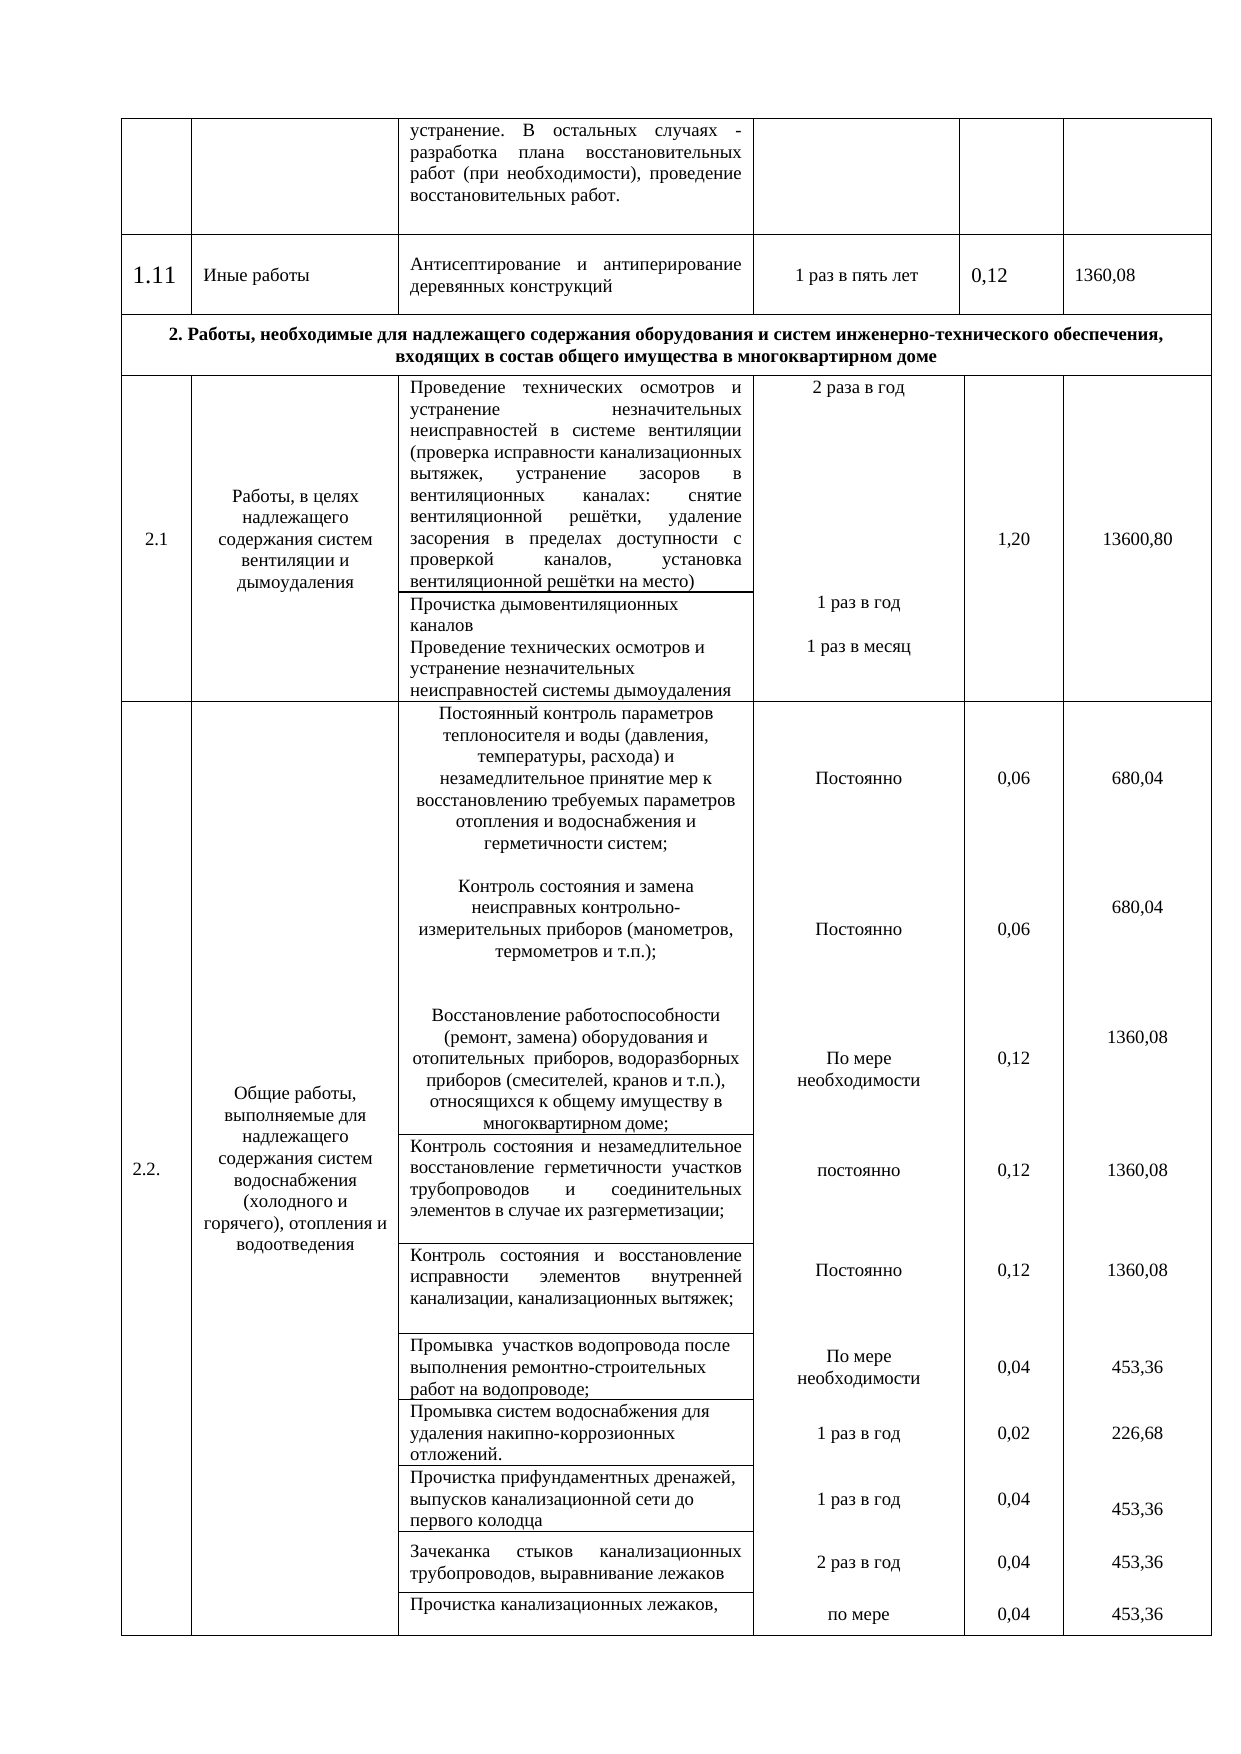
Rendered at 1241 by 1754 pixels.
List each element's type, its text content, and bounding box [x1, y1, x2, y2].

table_cell 1360,08 [1064, 1134, 1211, 1204]
table_cell 1 раз в пять лет [754, 235, 959, 314]
table_cell 2. Работы, необходимые для надлежащего содержания оборудования и систем инженерно-технического обеспечения, входящих в состав общего имущества в многоквартирном доме [122, 315, 1211, 375]
table_cell 1 раз в год [754, 1399, 964, 1465]
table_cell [399, 119, 753, 234]
table_cell По мере необходимости [754, 1333, 964, 1399]
table_cell 1360,08 [1064, 1204, 1211, 1333]
table_cell Промывка участков водопровода после выполнения ремонтно-строительных работ на водопроводе; [399, 1334, 753, 1399]
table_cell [754, 1592, 964, 1635]
table_cell 0,06 0,06 0,12 [965, 702, 1063, 1133]
table_cell Работы, в целях надлежащего содержания систем вентиляции и дымоудаления [192, 376, 398, 701]
table_cell Контроль состояния и восстановление исправности элементов внутренней канализации, канализационных вытяжек; [399, 1244, 753, 1333]
table_cell 0,12 [965, 1204, 1063, 1333]
table_cell Прочистка прифундаментных дренажей, выпусков канализационной сети до первого колодца [399, 1466, 753, 1531]
table_cell 0,12 [960, 235, 1063, 314]
table_cell Общие работы, выполняемые для надлежащего содержания систем водоснабжения (холодного и горячего), отопления и водоотведения [192, 702, 398, 1635]
table_cell 0,04 [965, 1531, 1063, 1592]
table_cell 453,36 [1064, 1465, 1211, 1531]
table_cell 226,68 [1064, 1399, 1211, 1465]
table_cell 2.2. [122, 702, 191, 1635]
table_cell Постоянно [754, 1204, 964, 1333]
table_cell Прочистка дымовентиляционных каналов Проведение технических осмотров и устранение незначительных неисправностей системы дымоудаления [399, 593, 753, 701]
table_cell 2.1 [122, 376, 191, 701]
table_cell 1.11 [122, 235, 191, 314]
table_cell 0,04 [965, 1333, 1063, 1399]
table_cell 0,12 [965, 1134, 1063, 1204]
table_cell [399, 1593, 753, 1635]
table_cell 1,20 [965, 376, 1063, 701]
table_cell 1360,08 [1064, 235, 1211, 314]
table_cell 0,04 [965, 1465, 1063, 1531]
table_cell Иные работы [192, 235, 398, 314]
table_cell 2 раза в год 1 раз в год 1 раз в месяц [754, 376, 964, 701]
table_cell постоянно [754, 1134, 964, 1204]
table_cell Проведение технических осмотров и устранение незначительных неисправностей в системе вентиляции (проверка исправности канализационных вытяжек, устранение засоров в вентиляционных каналах: снятие вентиляционной решётки, удаление засорения в пределах доступности с проверкой каналов, установка вентиляционной решётки на место) [399, 376, 753, 591]
table_cell Антисептирование и антиперирование деревянных конструкций [399, 235, 753, 314]
table_cell 13600,80 [1064, 376, 1211, 701]
table_cell Зачеканка стыков канализационных трубопроводов, выравнивание лежаков [399, 1532, 753, 1592]
table_cell 453,36 [1064, 1592, 1211, 1635]
table_cell 0,02 [965, 1399, 1063, 1465]
table_cell 680,04 680,04 1360,08 [1064, 702, 1211, 1133]
table_cell 2 раз в год [754, 1531, 964, 1592]
table_cell Постоянный контроль параметров теплоносителя и воды (давления, температуры, расхода) и незамедлительное принятие мер к восстановлению требуемых параметров отопления и водоснабжения и герметичности систем; Контроль состояния и замена неисправных контрольно-измерительных приборов (манометров, термометров и т.п.); Восстановление работоспособности (ремонт, замена) оборудования и отопительных приборов, водоразборных приборов (смесителей, кранов и т.п.), относящихся к общему имуществу в многоквартирном доме; [399, 702, 753, 1133]
table_cell Постоянно Постоянно По мере необходимости [754, 702, 964, 1133]
table_cell 453,36 [1064, 1531, 1211, 1592]
table_cell 0,04 [965, 1592, 1063, 1635]
table_cell Контроль состояния и незамедлительное восстановление герметичности участков трубопроводов и соединительных элементов в случае их разгерметизации; [399, 1135, 753, 1242]
table_cell Промывка систем водоснабжения для удаления накипно-коррозионных отложений. [399, 1400, 753, 1465]
table_cell 453,36 [1064, 1333, 1211, 1399]
table_cell 1 раз в год [754, 1465, 964, 1531]
